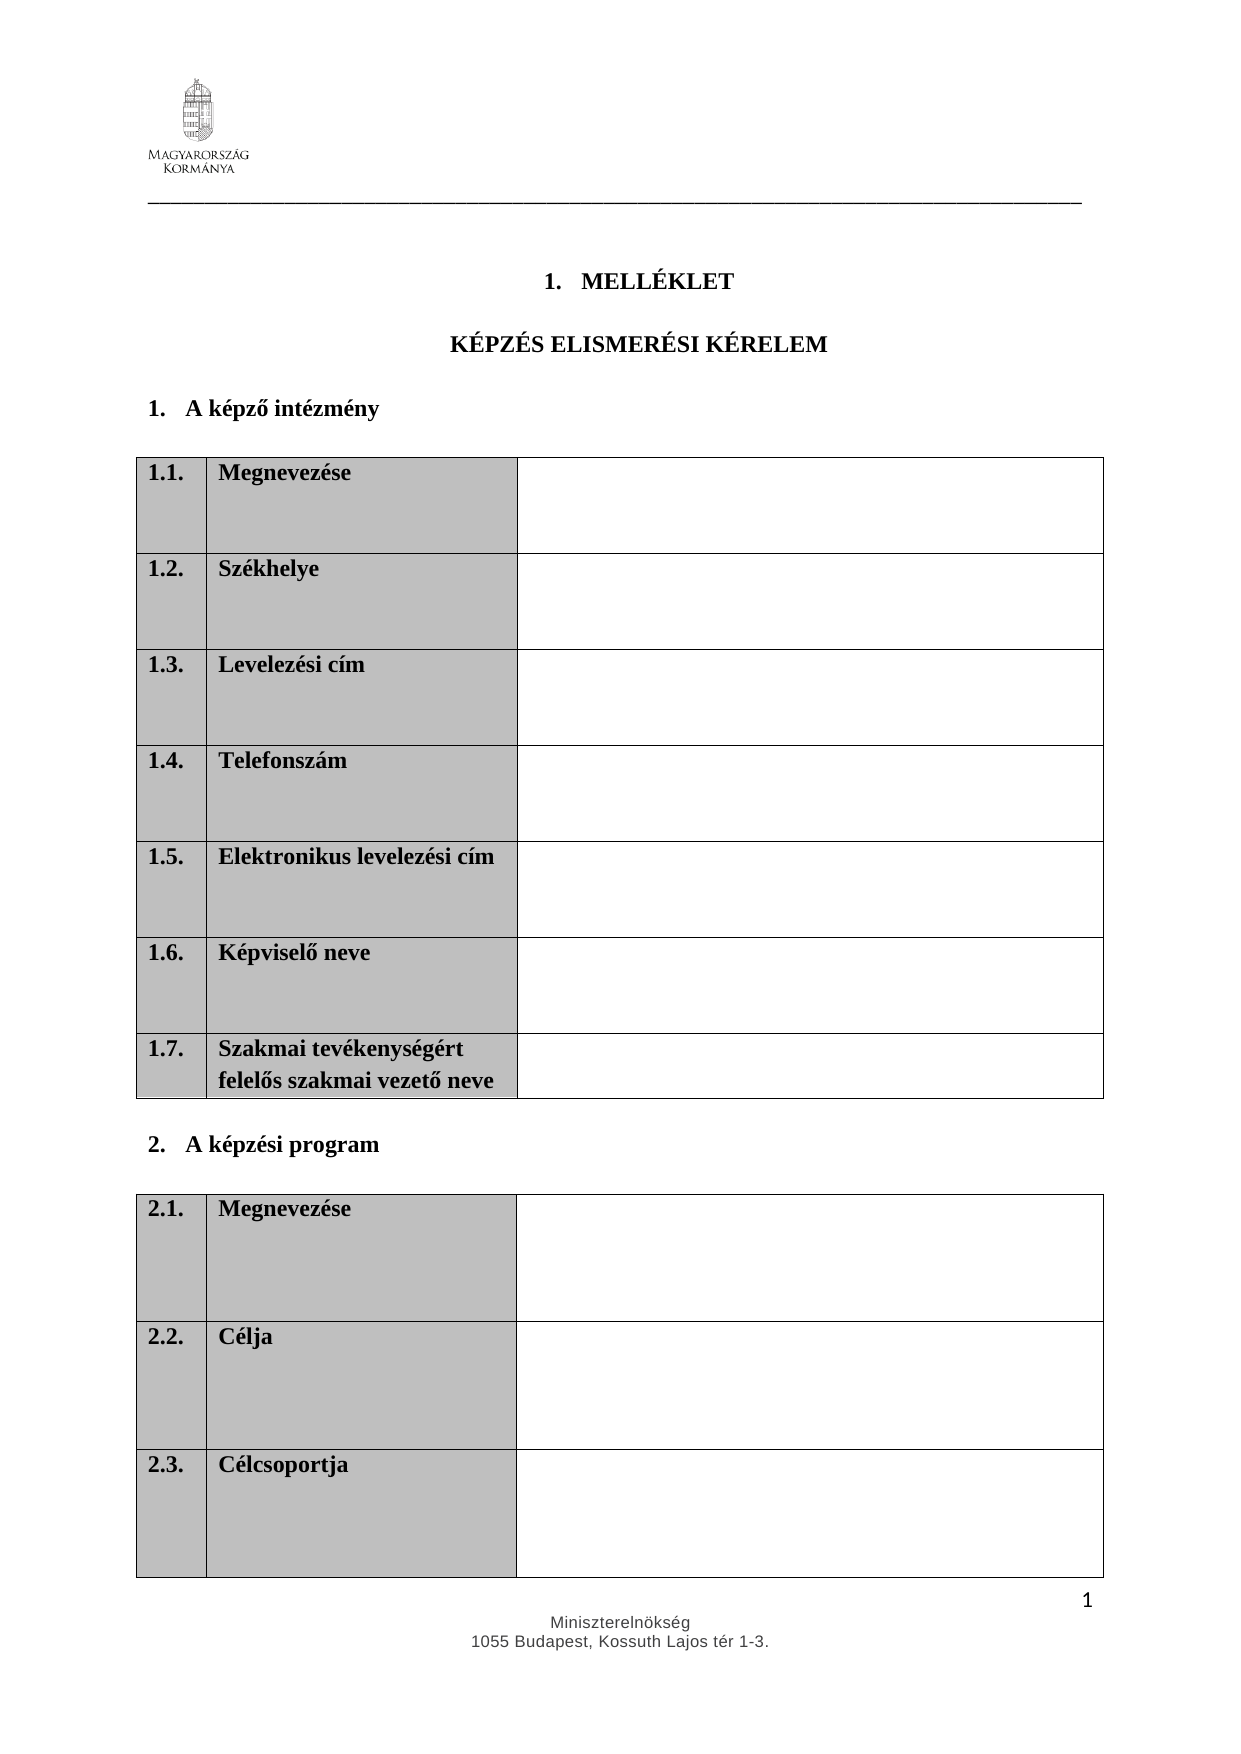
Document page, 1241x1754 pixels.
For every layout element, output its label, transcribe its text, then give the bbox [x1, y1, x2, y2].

table_cell [137, 650, 206, 745]
table_header Megnevezése [207, 458, 517, 553]
list MELLÉKLET [185, 267, 1092, 294]
table_header [517, 1195, 1103, 1321]
table_cell [137, 554, 206, 649]
table_header Megnevezése [207, 1195, 516, 1321]
table_cell Célcsoportja [207, 1450, 516, 1577]
table_cell Célja [207, 1322, 516, 1449]
table_cell Telefonszám [207, 746, 517, 841]
list A képzési program [148, 1130, 1092, 1158]
table_cell [518, 554, 1103, 649]
table_cell [137, 938, 206, 1033]
table_cell Képviselő neve [207, 938, 517, 1033]
table_cell [518, 1034, 1103, 1097]
table_cell [518, 842, 1103, 937]
table_cell [517, 1450, 1103, 1577]
table_cell [518, 746, 1103, 841]
table_header [137, 458, 206, 553]
table_cell Székhelye [207, 554, 517, 649]
table_cell [518, 938, 1103, 1033]
table_cell [137, 746, 206, 841]
table_cell Elektronikus levelezési cím [207, 842, 517, 937]
table_cell Levelezési cím [207, 650, 517, 745]
table_cell Szakmai tevékenységért felelős szakmai vezető neve [207, 1034, 517, 1097]
table_header 2.1. [137, 1195, 206, 1321]
table_header [518, 458, 1103, 553]
text KÉPZÉS ELISMERÉSI KÉRELEM [185, 330, 1092, 358]
list A képző intézmény [148, 394, 1092, 421]
picture [147, 73, 251, 180]
table_cell [137, 842, 206, 937]
table_cell 2.3. [137, 1450, 206, 1577]
table_cell [517, 1322, 1103, 1449]
table_cell [137, 1034, 206, 1097]
table_cell [518, 650, 1103, 745]
table_cell 2.2. [137, 1322, 206, 1449]
